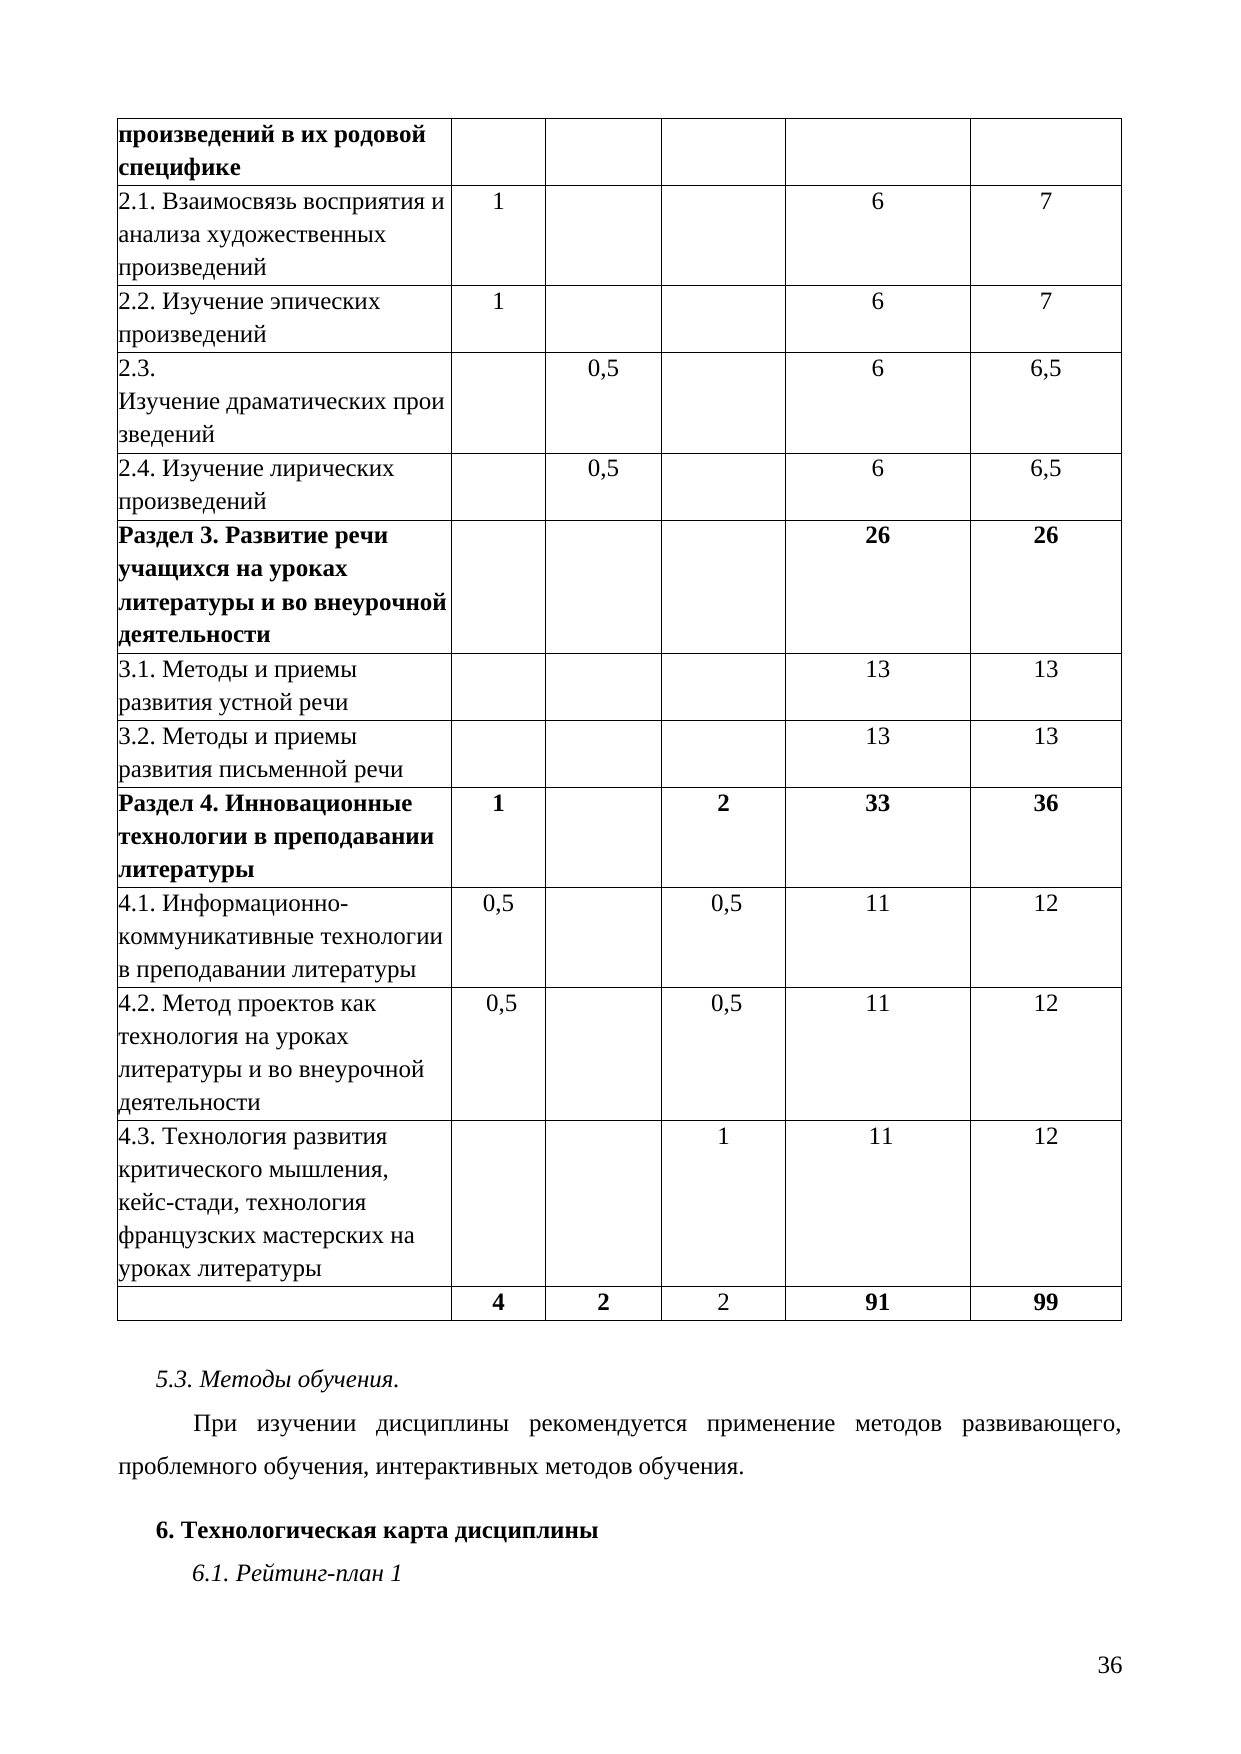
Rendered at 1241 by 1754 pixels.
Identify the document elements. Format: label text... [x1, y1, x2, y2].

table_cell 3.2. Методы и приемы развития письменной речи [118, 721, 451, 787]
table_cell [662, 119, 785, 185]
table_cell 99 [971, 1287, 1121, 1320]
table_cell [452, 1121, 545, 1286]
table_cell [118, 1287, 451, 1320]
table_cell 4.2. Метод проектов как технология на уроках литературы и во внеурочной деятельности [118, 988, 451, 1120]
table_cell 11 [786, 1121, 970, 1286]
table_cell [546, 186, 661, 285]
table_cell 0,5 [546, 353, 661, 452]
table_cell 0,5 [452, 988, 545, 1120]
table_cell 0,5 [452, 888, 545, 987]
table_cell [452, 454, 545, 519]
text При изучении дисциплины рекомендуется применение методов развивающего, проблемного обучения, интерактивных методов обучения. [118, 1408, 1122, 1479]
table_cell [546, 654, 661, 720]
table_cell [452, 654, 545, 720]
table_cell 6 [786, 454, 970, 519]
table_cell 26 [786, 521, 970, 653]
table_cell 2.1. Взаимосвязь восприятия и анализа художественных произведений [118, 186, 451, 285]
table_cell [452, 353, 545, 452]
table_cell 6 [786, 286, 970, 352]
table_cell [662, 454, 785, 519]
table_cell 1 [452, 788, 545, 887]
table_cell 6 [786, 353, 970, 452]
table_cell 1 [452, 286, 545, 352]
table_cell 12 [971, 988, 1121, 1120]
table_cell 13 [971, 654, 1121, 720]
table_cell [662, 721, 785, 787]
table_cell 91 [786, 1287, 970, 1320]
table_cell 33 [786, 788, 970, 887]
table_cell 13 [971, 721, 1121, 787]
table_cell [662, 186, 785, 285]
table_cell 2 [662, 788, 785, 887]
table_cell 4 [452, 1287, 545, 1320]
table_cell [546, 286, 661, 352]
subtitle 5.3. Методы обучения. [118, 1364, 1122, 1393]
table_cell 1 [452, 186, 545, 285]
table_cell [118, 119, 451, 185]
table_cell [546, 721, 661, 787]
table_cell Раздел 4. Инновационные технологии в преподавании литературы [118, 788, 451, 887]
table_cell 2 [452, 119, 545, 185]
table_cell 11 [786, 988, 970, 1120]
table_cell 6 [786, 186, 970, 285]
table_cell [662, 654, 785, 720]
table_cell 12 [971, 888, 1121, 987]
table_cell [546, 788, 661, 887]
subtitle 6. Технологическая карта дисциплины [118, 1515, 1122, 1543]
table_cell 24 [786, 119, 970, 185]
table_cell [546, 888, 661, 987]
table_cell 7 [971, 186, 1121, 285]
table_cell 13 [786, 721, 970, 787]
table_cell 4.3. Технология развития критического мышления, кейс-стади, технология французских мастерских на уроках литературы [118, 1121, 451, 1286]
table_cell 1 [546, 119, 661, 185]
table_cell 2.3. Изучение драматических произведений [118, 353, 451, 452]
table_cell 13 [786, 654, 970, 720]
table_cell 2.2. Изучение эпических произведений [118, 286, 451, 352]
table_cell 27 [971, 119, 1121, 185]
table_cell 1 [662, 1121, 785, 1286]
table_cell 4.1. Информационно-коммуникативные технологии в преподавании литературы [118, 888, 451, 987]
table_cell 12 [971, 1121, 1121, 1286]
table_cell 0,5 [662, 888, 785, 987]
table_cell 11 [786, 888, 970, 987]
table_cell [546, 1121, 661, 1286]
table_cell 36 [971, 788, 1121, 887]
table_cell [662, 521, 785, 653]
text 6.1. Рейтинг-план 1 [118, 1558, 1122, 1587]
table_cell 26 [971, 521, 1121, 653]
table_cell 0,5 [662, 988, 785, 1120]
table_cell [546, 988, 661, 1120]
table_cell [452, 721, 545, 787]
table_cell [452, 521, 545, 653]
table_cell 2 [662, 1287, 785, 1320]
table_cell [662, 353, 785, 452]
table_cell Раздел 3. Развитие речи учащихся на уроках литературы и во внеурочной деятельности [118, 521, 451, 653]
table_cell 7 [971, 286, 1121, 352]
table_cell 0,5 [546, 454, 661, 519]
table_cell 6,5 [971, 454, 1121, 519]
table_cell 3.1. Методы и приемы развития устной речи [118, 654, 451, 720]
table_cell 2 [546, 1287, 661, 1320]
table_cell 6,5 [971, 353, 1121, 452]
table_cell [546, 521, 661, 653]
table_cell 2.4. Изучение лирических произведений [118, 454, 451, 519]
table_cell [662, 286, 785, 352]
